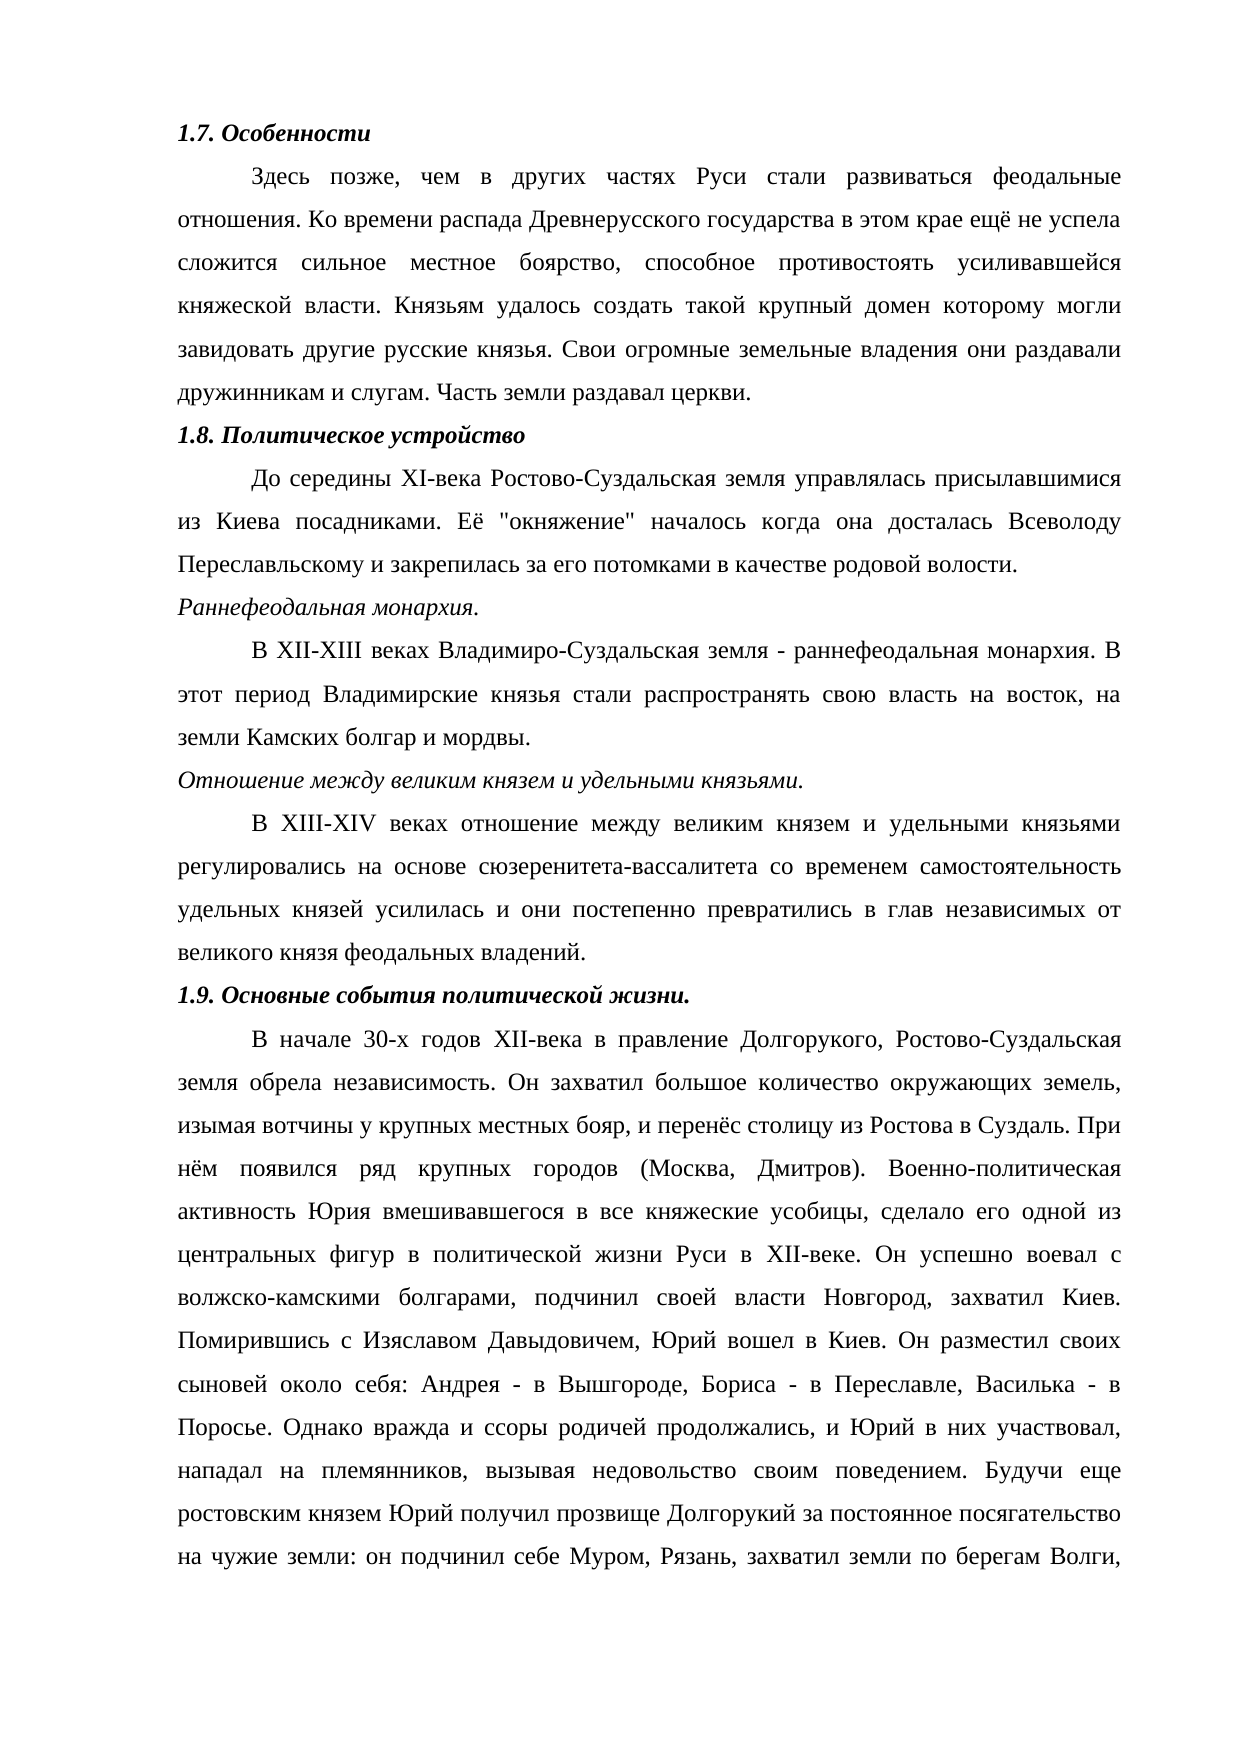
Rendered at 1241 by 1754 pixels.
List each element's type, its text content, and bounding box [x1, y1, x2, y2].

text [177, 1024, 1122, 1570]
text Отношение между великим князем и удельными князьями. [177, 765, 1122, 794]
text В XII-XIII веках Владимиро-Суздальская земля - раннефеодальная монархия. В этот период Владимирские князья стали распространять свою власть на восток, на земли Камских болгар и мордвы. [177, 636, 1122, 751]
text 1.7. Особенности [177, 118, 1122, 147]
text 1.9. Основные события политической жизни. [177, 981, 1122, 1009]
text В XIII-XIV веках отношение между великим князем и удельными князьями регулировались на основе сюзеренитета-вассалитета со временем самостоятельность удельных князей усилилась и они постепенно превратились в глав независимых от великого князя феодальных владений. [177, 808, 1122, 966]
text До середины XI-века Ростово-Суздальская земля управлялась присылавшимися из Киева посадниками. Её "окняжение" началось когда она досталась Всеволоду Переславльскому и закрепилась за его потомками в качестве родовой волости. [177, 463, 1122, 578]
text 1.8. Политическое устройство [177, 420, 1122, 449]
text Раннефеодальная монархия. [177, 592, 1122, 621]
text Здесь позже, чем в других частях Руси стали развиваться феодальные отношения. Ко времени распада Древнерусского государства в этом крае ещё не успела сложится сильное местное боярство, способное противостоять усиливавшейся княжеской власти. Князьям удалось создать такой крупный домен которому могли завидовать другие русские князья. Свои огромные земельные владения они раздавали дружинникам и слугам. Часть земли раздавал церкви. [177, 161, 1122, 406]
